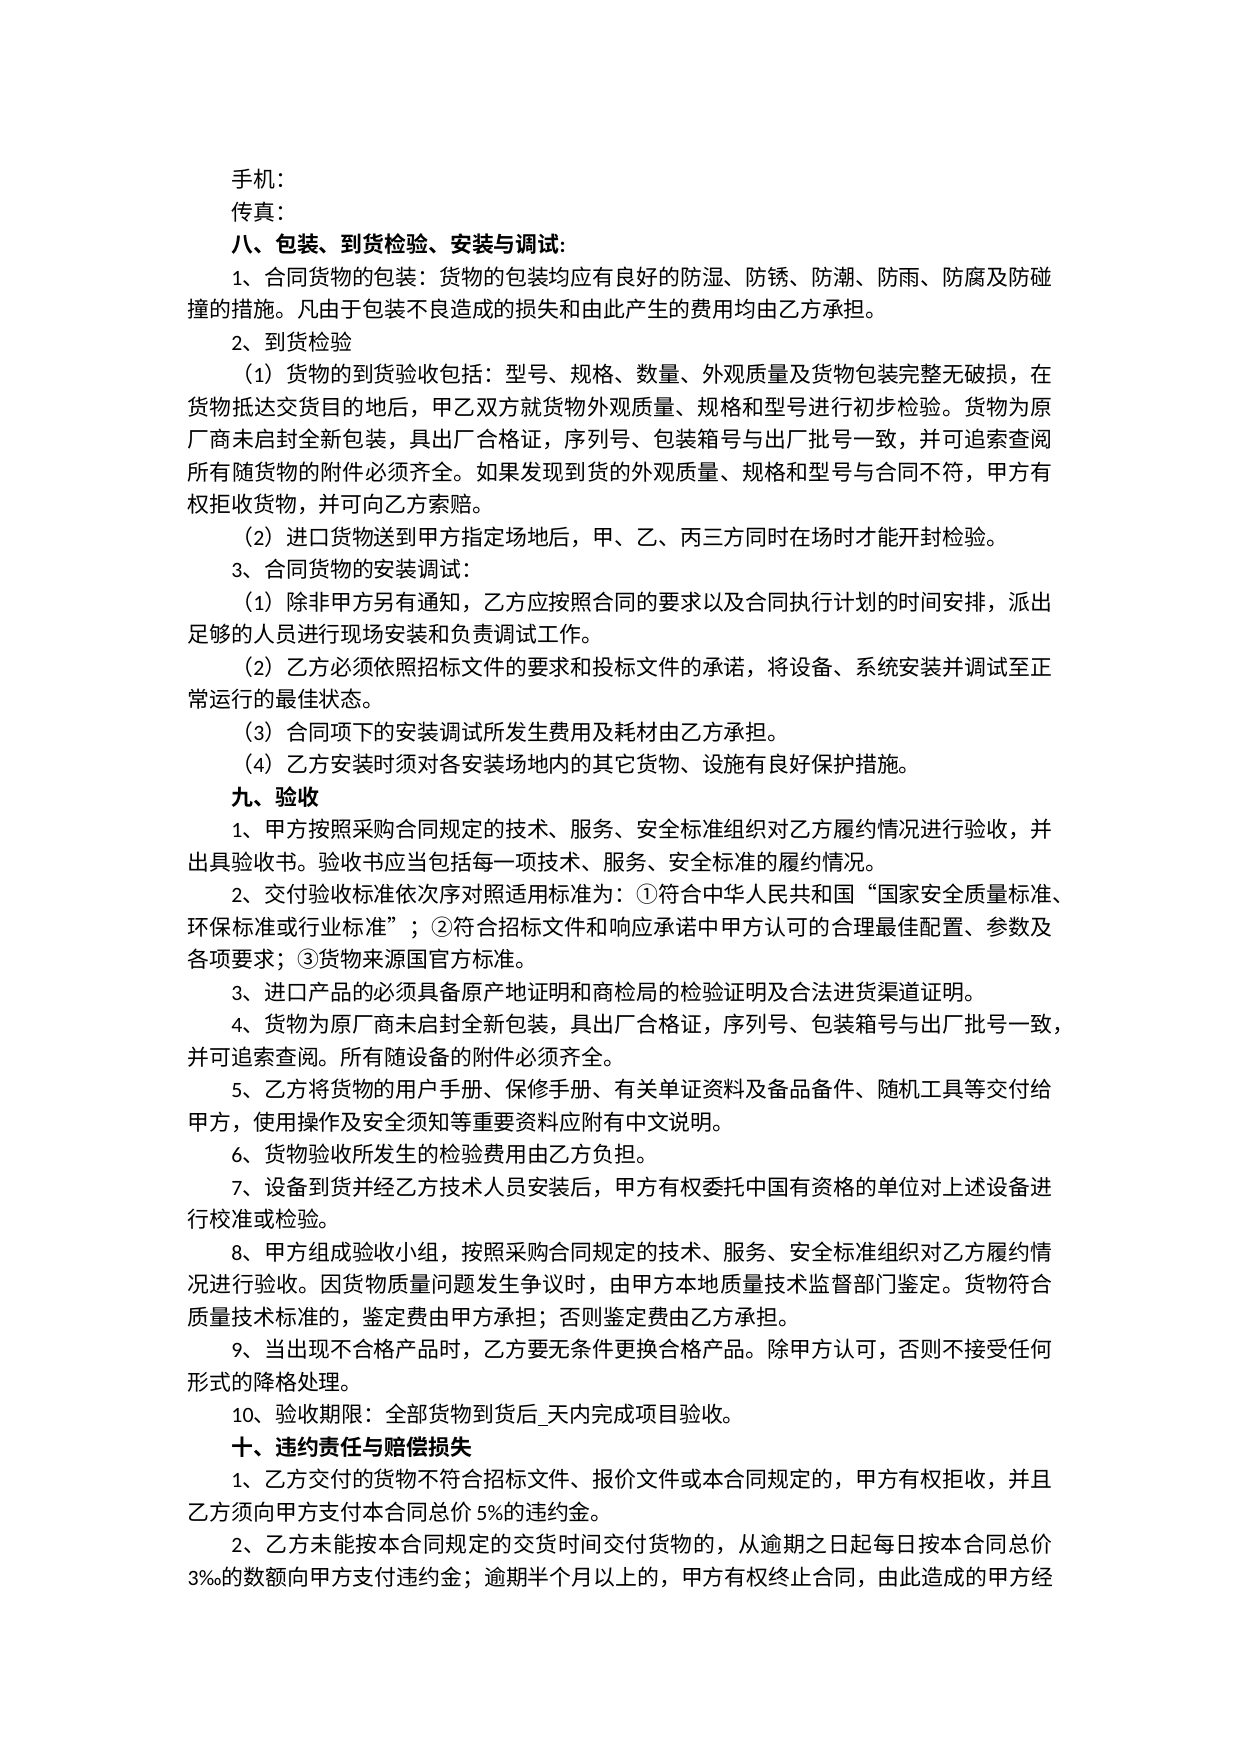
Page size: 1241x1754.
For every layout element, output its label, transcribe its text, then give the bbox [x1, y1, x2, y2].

text 5、乙方将货物的用户手册、保修手册、有关单证资料及备品备件、随机工具等交付给甲方，使用操作及安全须知等重要资料应附有中文说明。 [187, 1072, 1053, 1137]
text 3、进口产品的必须具备原产地证明和商检局的检验证明及合法进货渠道证明。 [187, 974, 1053, 1007]
text 4、货物为原厂商未启封全新包装，具出厂合格证，序列号、包装箱号与出厂批号一致，并可追索查阅。所有随设备的附件必须齐全。 [187, 1007, 1053, 1072]
text （1）货物的到货验收包括：型号、规格、数量、外观质量及货物包装完整无破损，在货物抵达交货目的地后，甲乙双方就货物外观质量、规格和型号进行初步检验。货物为原厂商未启封全新包装，具出厂合格证，序列号、包装箱号与出厂批号一致，并可追索查阅。所有随货物的附件必须齐全。如果发现到货的外观质量、规格和型号与合同不符，甲方有权拒收货物，并可向乙方索赔。 [187, 357, 1053, 519]
text 十、违约责任与赔偿损失 [187, 1429, 1053, 1462]
text 1、合同货物的包装：货物的包装均应有良好的防湿、防锈、防潮、防雨、防腐及防碰撞的措施。凡由于包装不良造成的损失和由此产生的费用均由乙方承担。 [187, 259, 1053, 324]
text 八、包装、到货检验、安装与调试: [187, 227, 1053, 259]
text （3）合同项下的安装调试所发生费用及耗材由乙方承担。 [187, 714, 1053, 747]
text 10、验收期限：全部货物到货后 天内完成项目验收。 [187, 1397, 1053, 1429]
text 2、到货检验 [187, 324, 1053, 357]
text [187, 1527, 1053, 1592]
text 6、货物验收所发生的检验费用由乙方负担。 [187, 1137, 1053, 1169]
text 手机： [187, 162, 1053, 194]
text 3、合同货物的安装调试： [187, 552, 1053, 584]
text （2）乙方必须依照招标文件的要求和投标文件的承诺，将设备、系统安装并调试至正常运行的最佳状态。 [187, 649, 1053, 714]
text 九、验收 [187, 779, 1053, 812]
text 传真： [187, 194, 1053, 227]
text 2、交付验收标准依次序对照适用标准为：①符合中华人民共和国“国家安全质量标准、环保标准或行业标准”；②符合招标文件和响应承诺中甲方认可的合理最佳配置、参数及各项要求；③货物来源国官方标准。 [187, 877, 1053, 974]
text 9、当出现不合格产品时，乙方要无条件更换合格产品。除甲方认可，否则不接受任何形式的降格处理。 [187, 1332, 1053, 1397]
text 1、甲方按照采购合同规定的技术、服务、安全标准组织对乙方履约情况进行验收，并出具验收书。验收书应当包括每一项技术、服务、安全标准的履约情况。 [187, 812, 1053, 877]
text 7、设备到货并经乙方技术人员安装后，甲方有权委托中国有资格的单位对上述设备进行校准或检验。 [187, 1169, 1053, 1234]
text 1、乙方交付的货物不符合招标文件、报价文件或本合同规定的，甲方有权拒收，并且乙方须向甲方支付本合同总价5%的违约金。 [187, 1462, 1053, 1527]
text （4）乙方安装时须对各安装场地内的其它货物、设施有良好保护措施。 [187, 747, 1053, 779]
text （1）除非甲方另有通知，乙方应按照合同的要求以及合同执行计划的时间安排，派出足够的人员进行现场安装和负责调试工作。 [187, 584, 1053, 649]
text 8、甲方组成验收小组，按照采购合同规定的技术、服务、安全标准组织对乙方履约情况进行验收。因货物质量问题发生争议时，由甲方本地质量技术监督部门鉴定。货物符合质量技术标准的，鉴定费由甲方承担；否则鉴定费由乙方承担。 [187, 1234, 1053, 1332]
text （2）进口货物送到甲方指定场地后，甲、乙、丙三方同时在场时才能开封检验。 [187, 519, 1053, 552]
